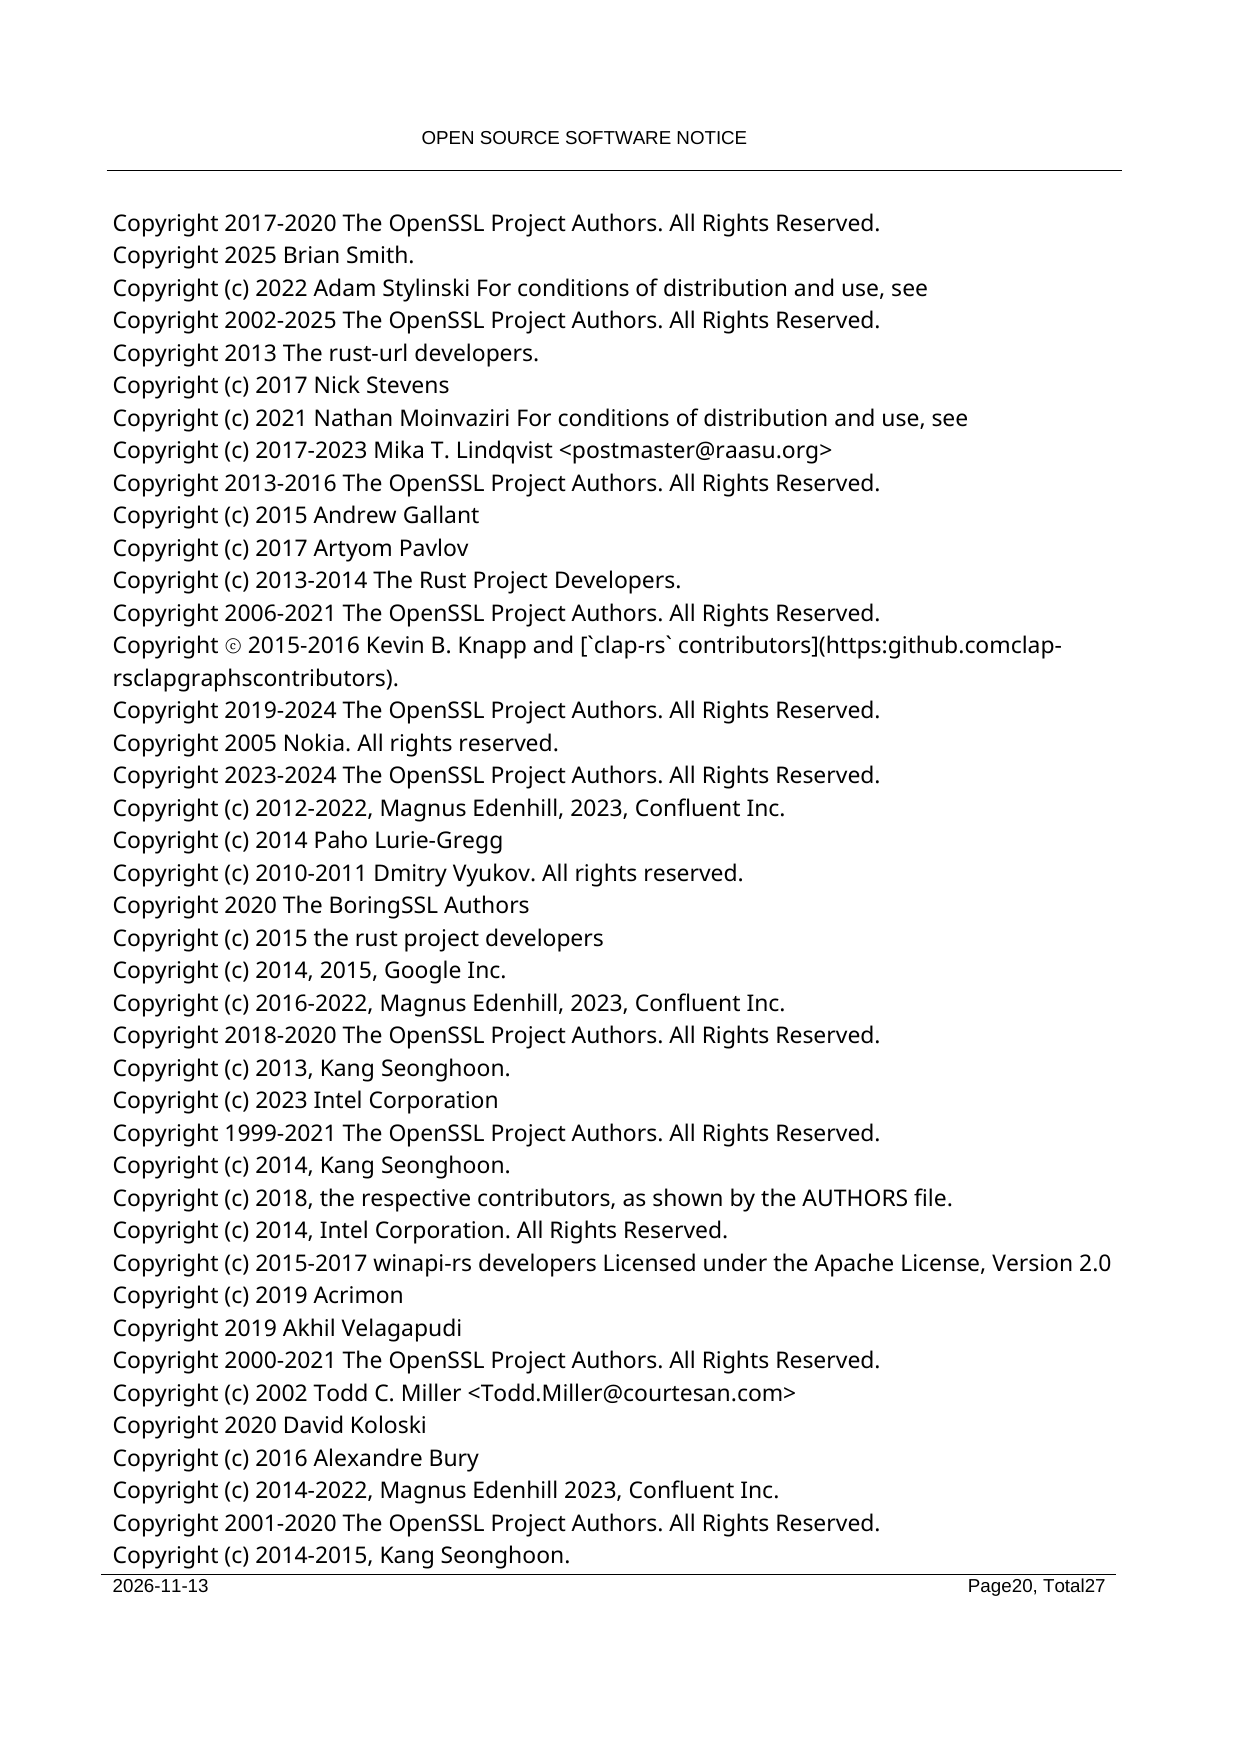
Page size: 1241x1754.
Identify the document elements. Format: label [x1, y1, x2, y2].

text [112, 206, 1128, 1571]
